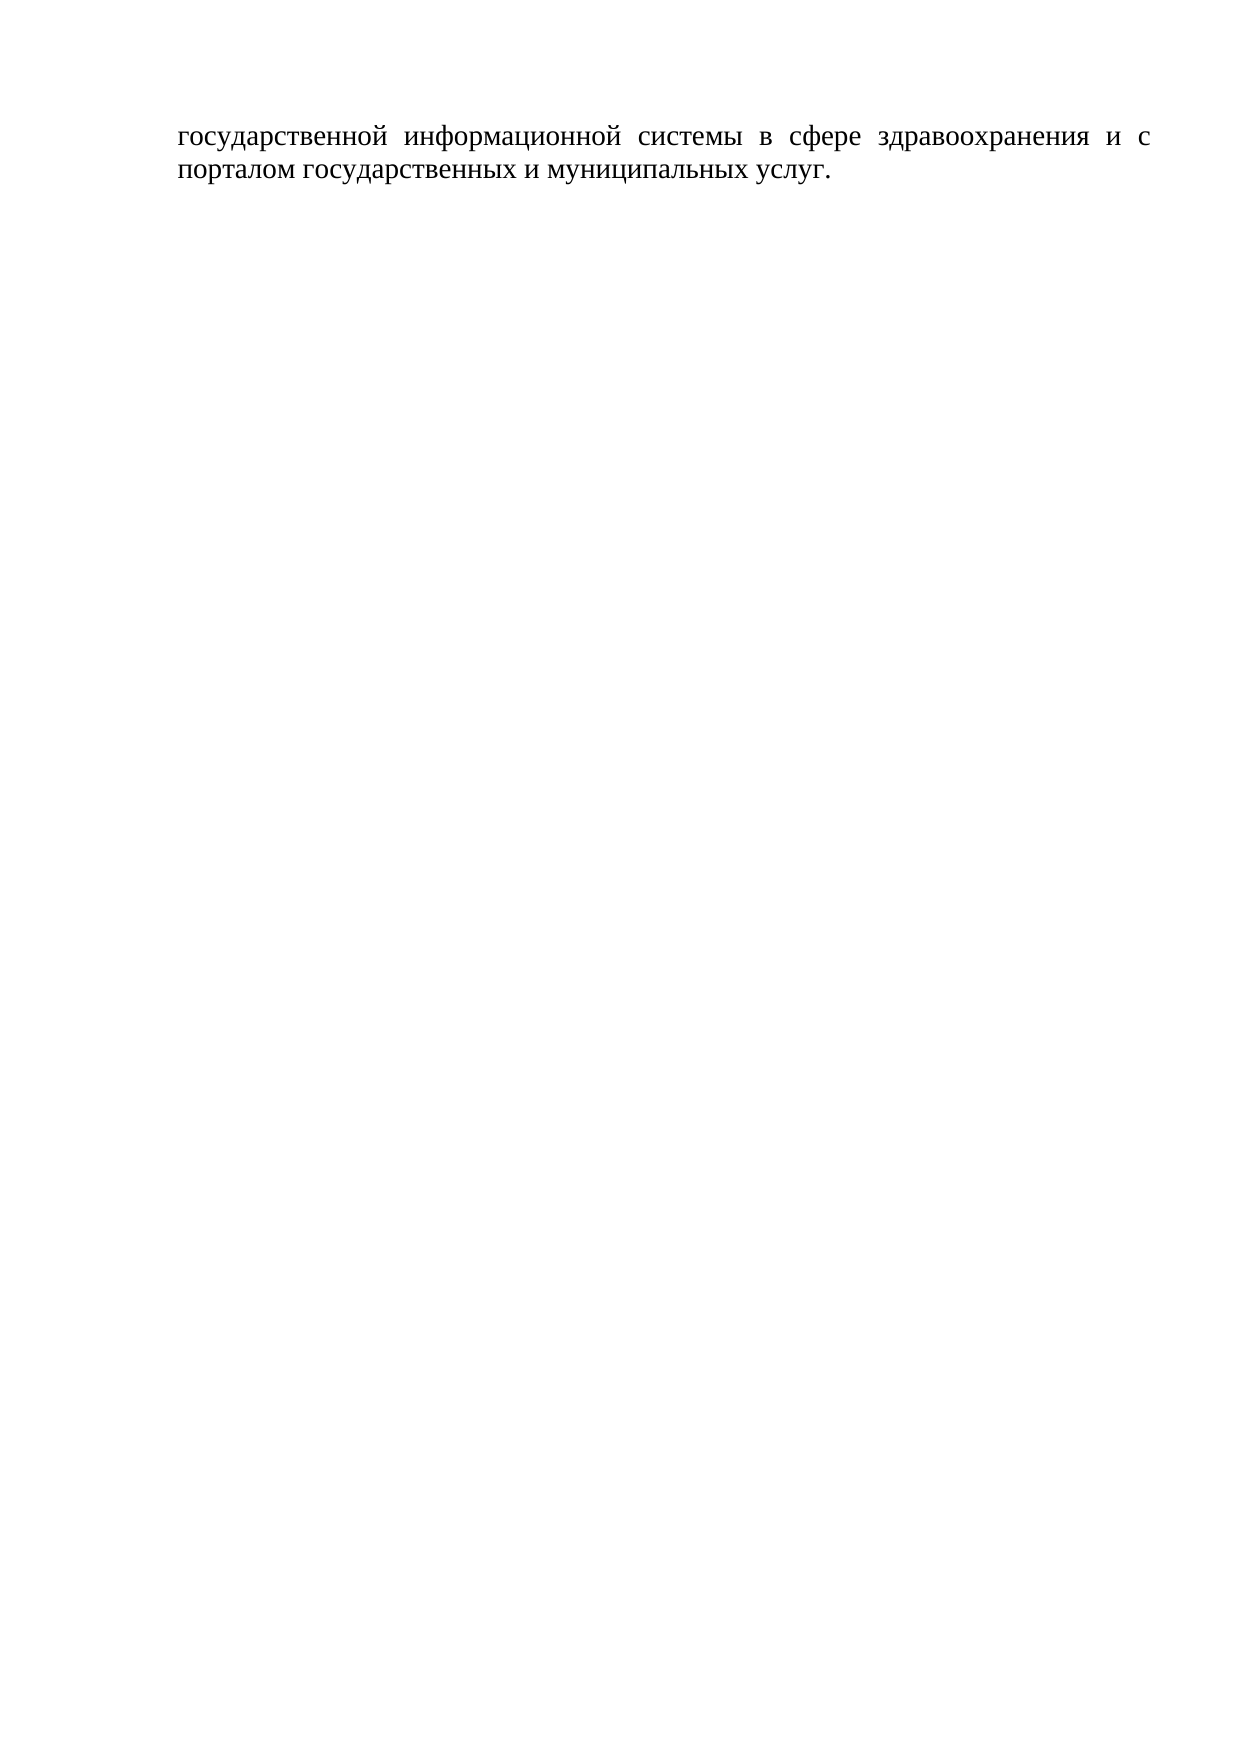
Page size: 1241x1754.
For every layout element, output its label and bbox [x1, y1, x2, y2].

text [177, 118, 1152, 185]
